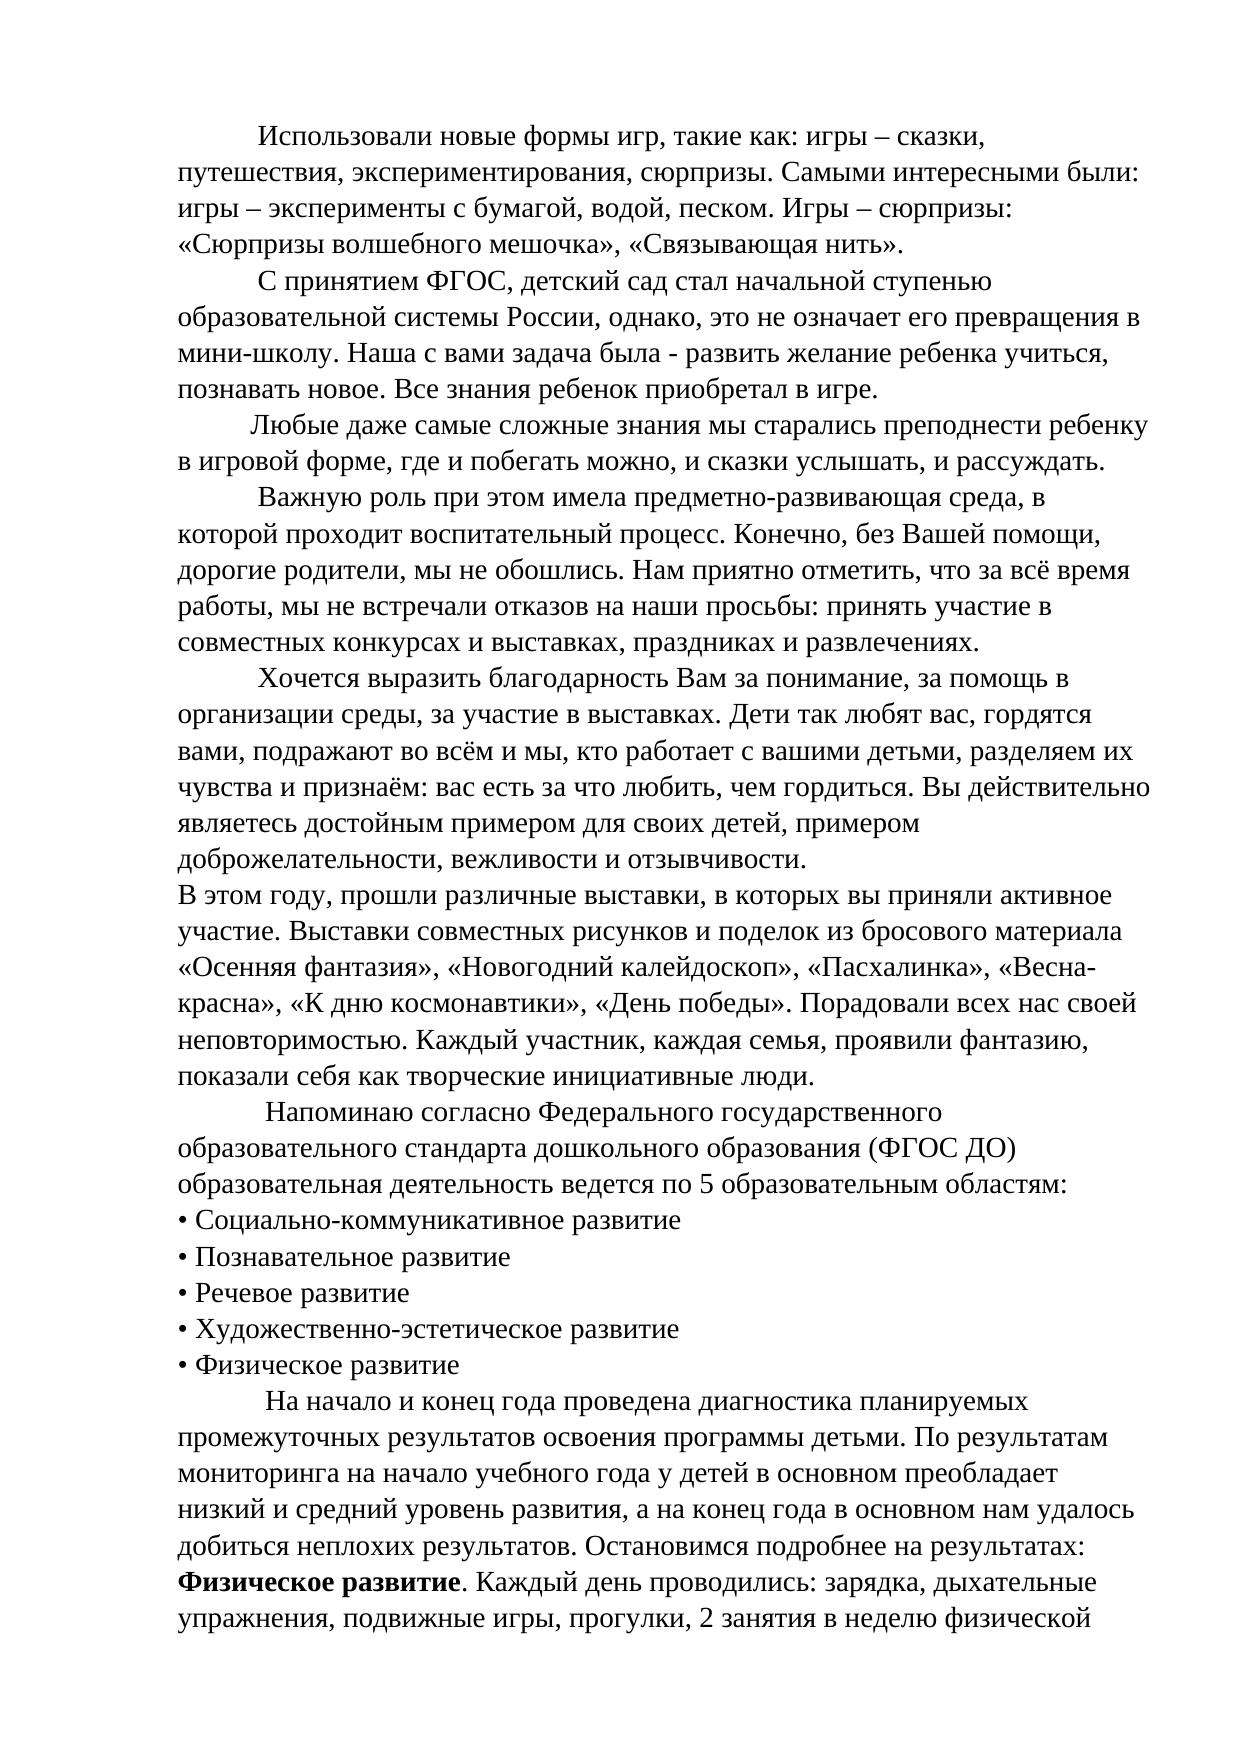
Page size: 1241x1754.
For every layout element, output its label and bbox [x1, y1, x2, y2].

text [177, 118, 1152, 1634]
